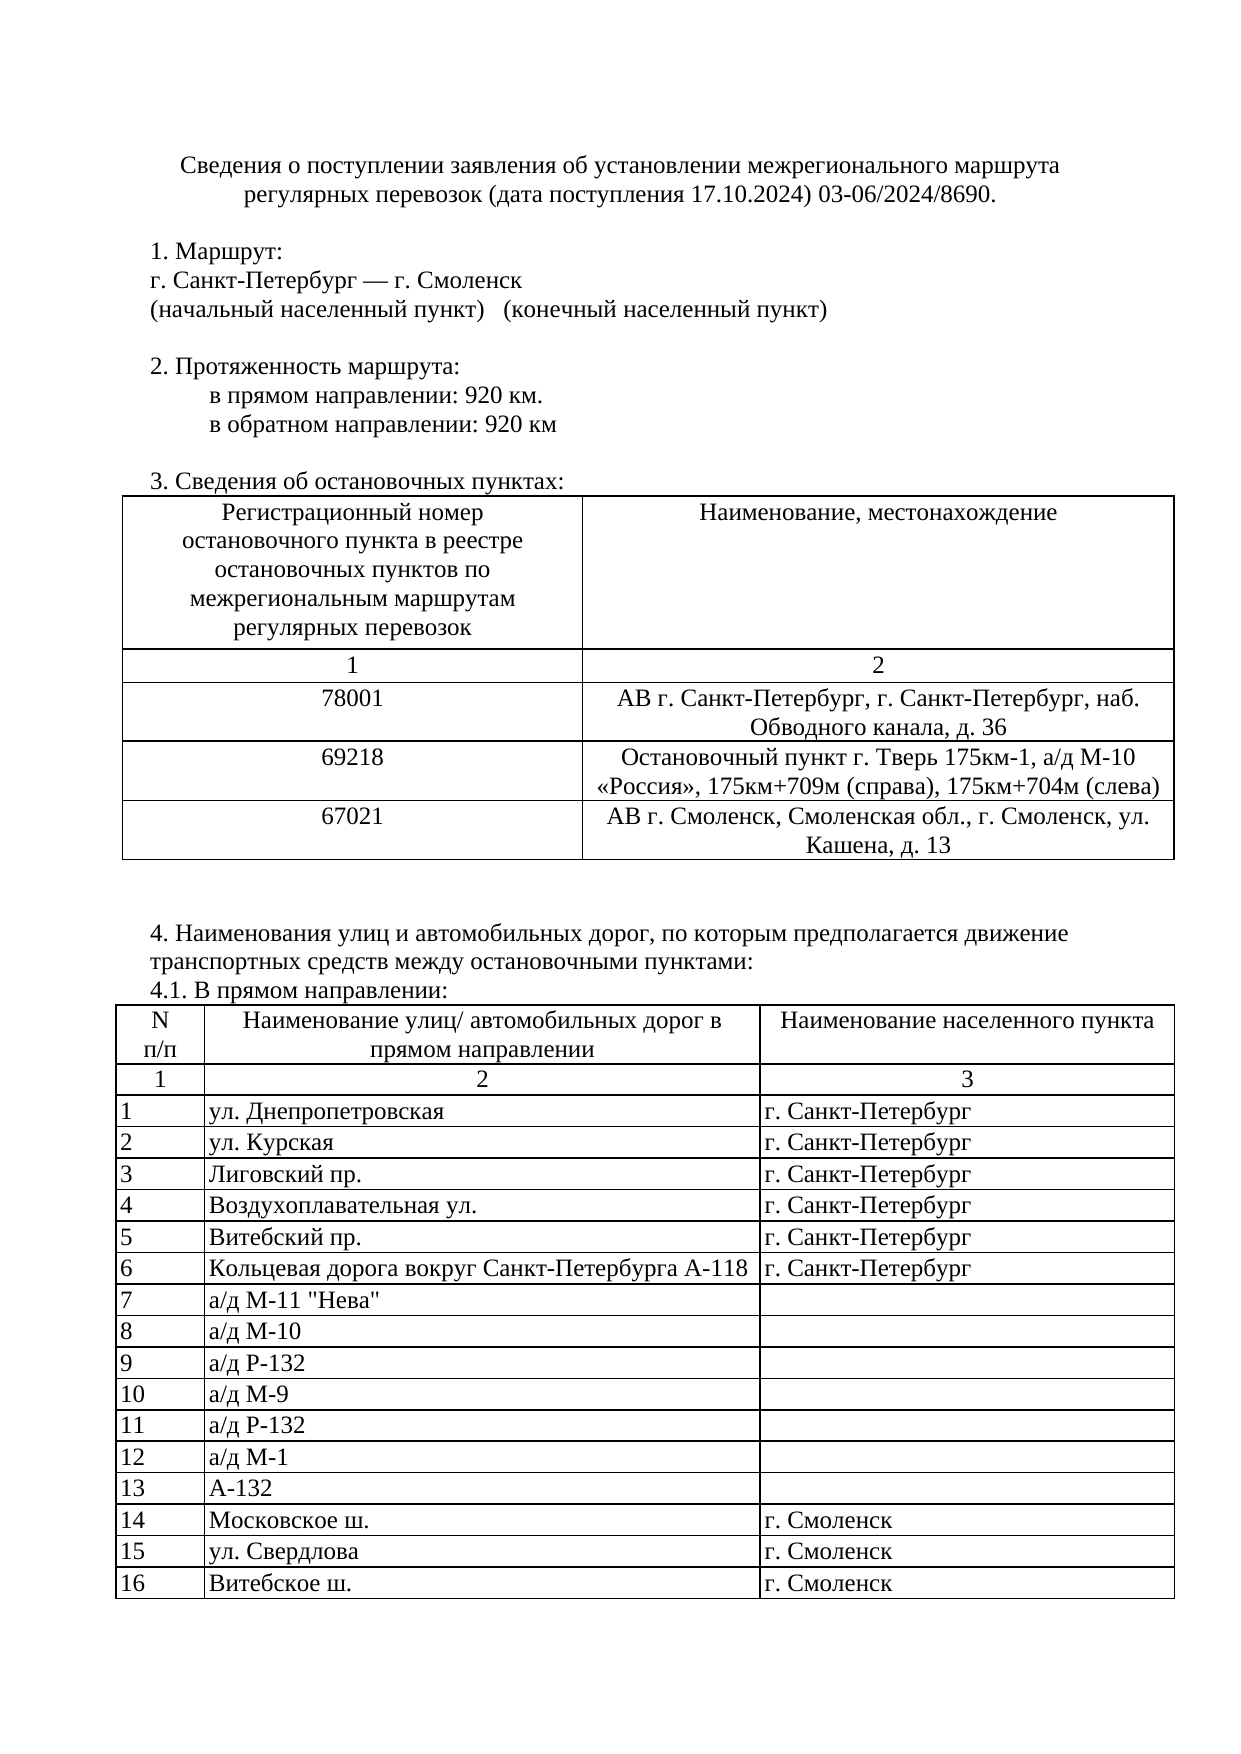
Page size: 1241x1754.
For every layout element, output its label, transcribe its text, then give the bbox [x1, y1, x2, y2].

table_header Регистрационный номер остановочного пункта в реестре остановочных пунктов по межрегиональным маршрутам регулярных перевозок [123, 497, 582, 648]
table_header N п/п [117, 1006, 204, 1063]
table_cell г. Смоленск [761, 1568, 1174, 1598]
table_cell Витебский пр. [205, 1222, 759, 1252]
table_cell а/д М-1 [205, 1442, 759, 1472]
table_cell г. Санкт-Петербург [761, 1159, 1174, 1189]
table_cell 2 [583, 650, 1173, 681]
table_cell Витебское ш. [205, 1568, 759, 1598]
table_cell 3 [761, 1065, 1174, 1094]
table_cell 2 [205, 1065, 759, 1094]
table_cell 4 [117, 1190, 204, 1220]
table_cell 16 [117, 1568, 204, 1598]
table_cell 1 [123, 650, 582, 681]
table_cell г. Санкт-Петербург [761, 1253, 1174, 1283]
table_cell 69218 [123, 742, 582, 799]
table_cell 11 [117, 1411, 204, 1440]
text 1. Маршрут: [150, 236, 1090, 265]
text Сведения о поступлении заявления об установлении межрегионального маршрута регулярных перевозок (дата поступления 17.10.2024) 03-06/2024/8690. [150, 150, 1090, 207]
table_cell [761, 1285, 1174, 1314]
table_cell ул. Курская [205, 1127, 759, 1157]
text в прямом направлении: 920 км. [150, 380, 1090, 409]
table_header Наименование улиц/ автомобильных дорог в прямом направлении [205, 1006, 759, 1063]
table_cell г. Санкт-Петербург [761, 1190, 1174, 1220]
table_cell 7 [117, 1285, 204, 1314]
table_cell 2 [117, 1127, 204, 1157]
table_cell а/д М-11 "Нева" [205, 1285, 759, 1314]
text 4. Наименования улиц и автомобильных дорог, по которым предполагается движение транспортных средств между остановочными пунктами: [150, 918, 1090, 975]
table_cell [761, 1316, 1174, 1346]
table_cell 6 [117, 1253, 204, 1283]
text в обратном направлении: 920 км [150, 409, 1090, 437]
table_cell А-132 [205, 1473, 759, 1503]
table_cell 10 [117, 1379, 204, 1409]
table_cell г. Санкт-Петербург [761, 1127, 1174, 1157]
table_cell 12 [117, 1442, 204, 1472]
table_cell АВ г. Санкт-Петербург, г. Санкт-Петербург, наб. Обводного канала, д. 36 [583, 683, 1173, 740]
text 4.1. В прямом направлении: [150, 975, 1090, 1004]
text (начальный населенный пункт) (конечный населенный пункт) [150, 294, 1090, 322]
table_cell г. Смоленск [761, 1536, 1174, 1566]
table_cell 5 [117, 1222, 204, 1252]
table_cell 15 [117, 1536, 204, 1566]
table_cell 8 [117, 1316, 204, 1346]
table_cell а/д Р-132 [205, 1348, 759, 1377]
table_cell 67021 [123, 801, 582, 858]
table_header Наименование населенного пункта [761, 1006, 1174, 1063]
table_cell 1 [117, 1065, 204, 1094]
table_cell ул. Днепропетровская [205, 1096, 759, 1126]
table_cell 9 [117, 1348, 204, 1377]
table_cell Лиговский пр. [205, 1159, 759, 1189]
table_cell [761, 1348, 1174, 1377]
table_cell а/д Р-132 [205, 1411, 759, 1440]
table_cell Остановочный пункт г. Тверь 175км-1, а/д М-10 «Россия», 175км+709м (справа), 175км+704м (слева) [583, 742, 1173, 799]
table_cell [761, 1442, 1174, 1472]
table_cell 3 [117, 1159, 204, 1189]
table_cell [761, 1411, 1174, 1440]
table_cell 13 [117, 1473, 204, 1503]
table_cell г. Смоленск [761, 1505, 1174, 1535]
table_header Наименование, местонахождение [583, 497, 1173, 648]
table_cell Московское ш. [205, 1505, 759, 1535]
text г. Санкт-Петербург — г. Смоленск [150, 265, 1090, 294]
table_cell ул. Свердлова [205, 1536, 759, 1566]
table_cell 1 [117, 1096, 204, 1126]
table_cell [761, 1379, 1174, 1409]
text 2. Протяженность маршрута: [150, 351, 1090, 380]
table_cell 14 [117, 1505, 204, 1535]
table_cell а/д М-9 [205, 1379, 759, 1409]
table_cell Кольцевая дорога вокруг Санкт-Петербурга А-118 [205, 1253, 759, 1283]
text 3. Сведения об остановочных пунктах: [150, 466, 1090, 495]
table_cell г. Санкт-Петербург [761, 1096, 1174, 1126]
table_cell 78001 [123, 683, 582, 740]
table_cell Воздухоплавательная ул. [205, 1190, 759, 1220]
table_cell [761, 1473, 1174, 1503]
table_cell г. Санкт-Петербург [761, 1222, 1174, 1252]
table_cell АВ г. Смоленск, Смоленская обл., г. Смоленск, ул. Кашена, д. 13 [583, 801, 1173, 858]
table_cell а/д М-10 [205, 1316, 759, 1346]
